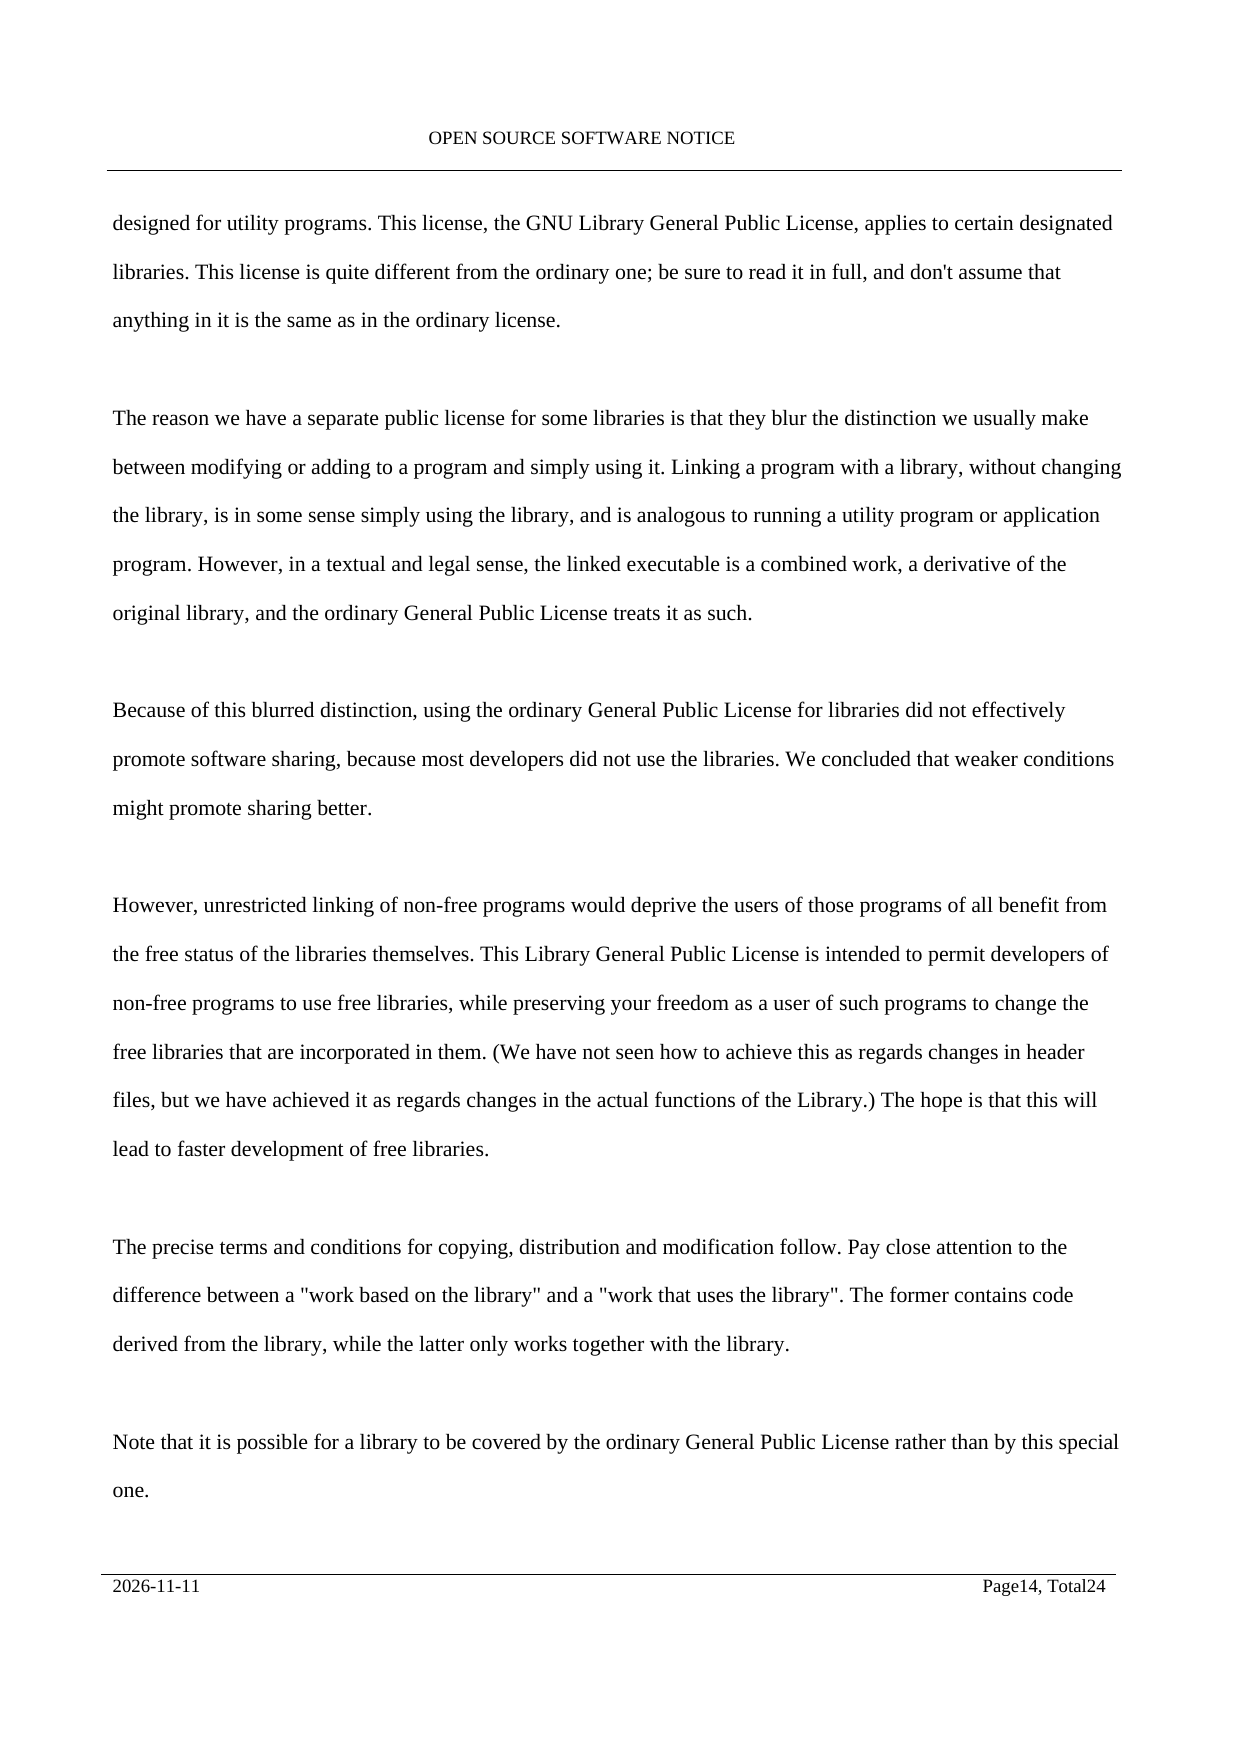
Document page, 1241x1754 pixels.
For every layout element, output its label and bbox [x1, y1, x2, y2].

text [112, 206, 1128, 1506]
